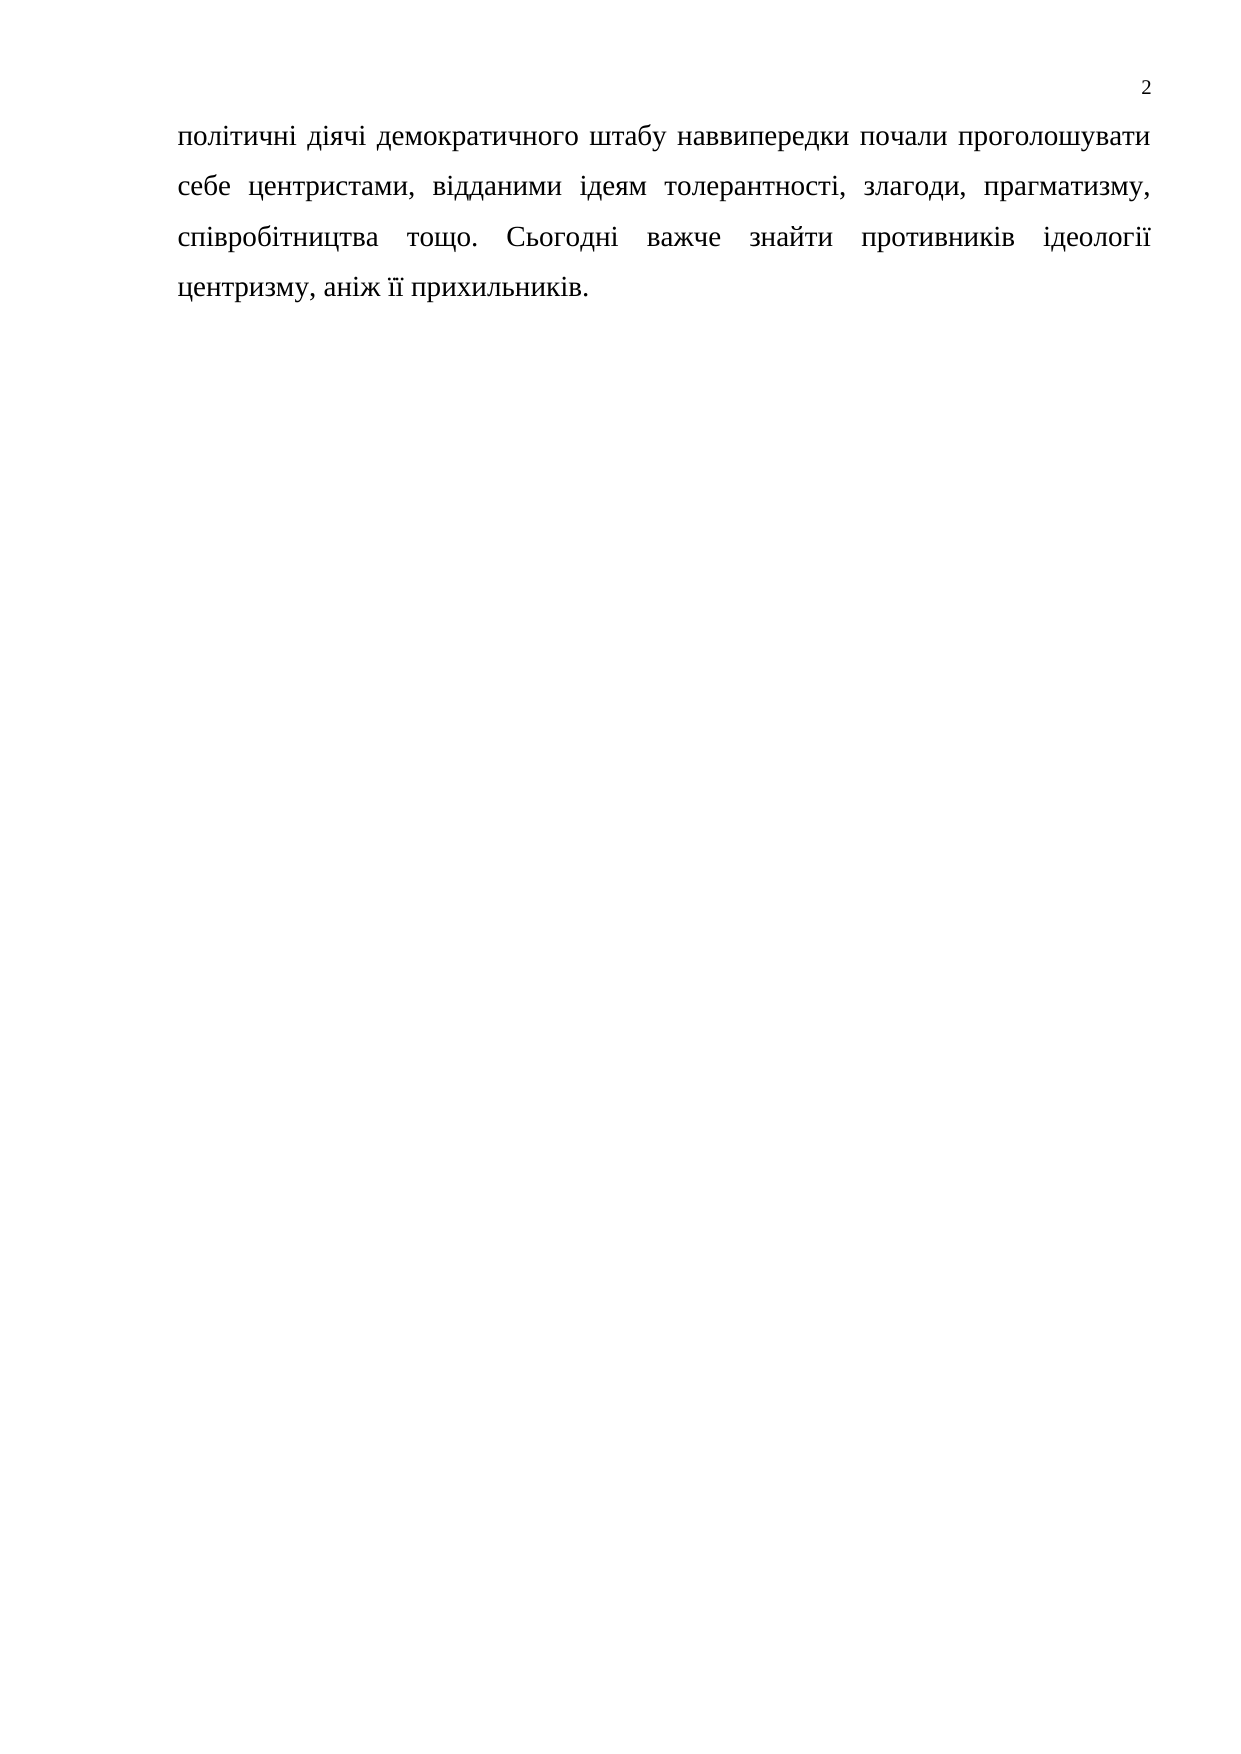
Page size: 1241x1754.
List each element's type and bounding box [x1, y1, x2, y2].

text [177, 118, 1152, 303]
